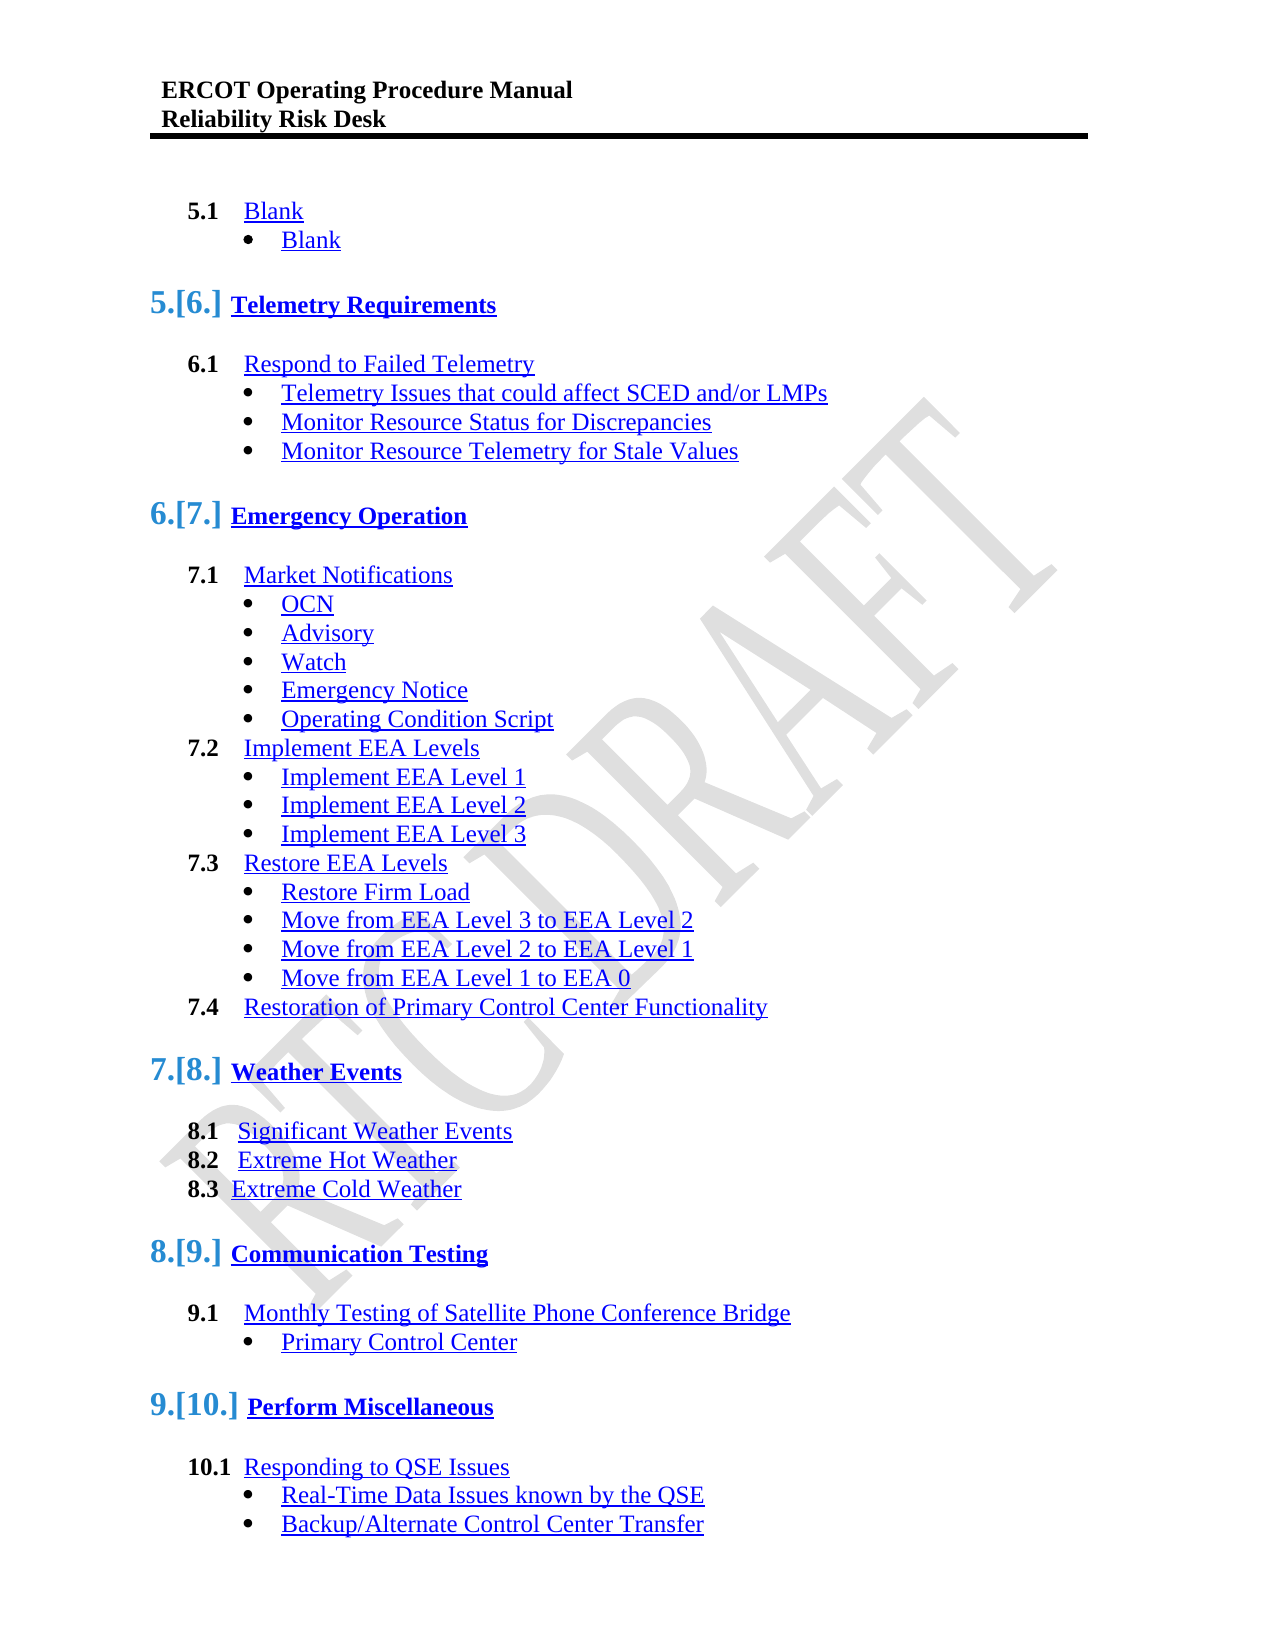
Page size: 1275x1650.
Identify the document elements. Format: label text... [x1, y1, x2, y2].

list Operating Condition Script [244, 704, 1087, 733]
list Advisory [244, 618, 1087, 647]
list Implement EEA Level 2 [244, 790, 1087, 819]
text 8.1 Significant Weather Events [187, 1116, 1087, 1145]
list Restore Firm Load [244, 877, 1087, 905]
text 7.1 Market Notifications [187, 560, 1087, 589]
list Move from EEA Level 3 to EEA Level 2 [244, 905, 1087, 934]
list Monitor Resource Status for Discrepancies [244, 407, 1087, 436]
text 7.2 Implement EEA Levels [187, 733, 1087, 762]
text 8.3 Extreme Cold Weather [187, 1174, 1087, 1202]
text 5.1 Blank [187, 196, 1087, 225]
list Move from EEA Level 2 to EEA Level 1 [244, 934, 1087, 963]
list Primary Control Center [244, 1327, 1087, 1356]
list Emergency Operation [150, 493, 1087, 532]
list Watch [244, 647, 1087, 675]
list Communication Testing [150, 1231, 1087, 1269]
text 10.1 Responding to QSE Issues [187, 1452, 1087, 1480]
text 6.1 Respond to Failed Telemetry [187, 349, 1087, 378]
text 7.3 Restore EEA Levels [187, 848, 1087, 877]
list Real-Time Data Issues known by the QSE [244, 1480, 1087, 1509]
list Implement EEA Level 1 [244, 762, 1087, 790]
list Backup/Alternate Control Center Transfer [244, 1509, 1087, 1538]
list Weather Events [150, 1049, 1087, 1087]
list Telemetry Issues that could affect SCED and/or LMPs [244, 378, 1087, 407]
list Perform Miscellaneous [150, 1384, 1087, 1423]
list Emergency Notice [244, 675, 1087, 704]
list Implement EEA Level 3 [244, 819, 1087, 848]
text 7.4 Restoration of Primary Control Center Functionality [187, 992, 1087, 1020]
text 8.2 Extreme Hot Weather [187, 1145, 1087, 1174]
list Telemetry Requirements [150, 282, 1087, 321]
text 9.1 Monthly Testing of Satellite Phone Conference Bridge [187, 1298, 1087, 1327]
list Blank [244, 225, 1087, 254]
list Move from EEA Level 1 to EEA 0 [244, 963, 1087, 992]
list Monitor Resource Telemetry for Stale Values [244, 436, 1087, 464]
list OCN [244, 589, 1087, 618]
